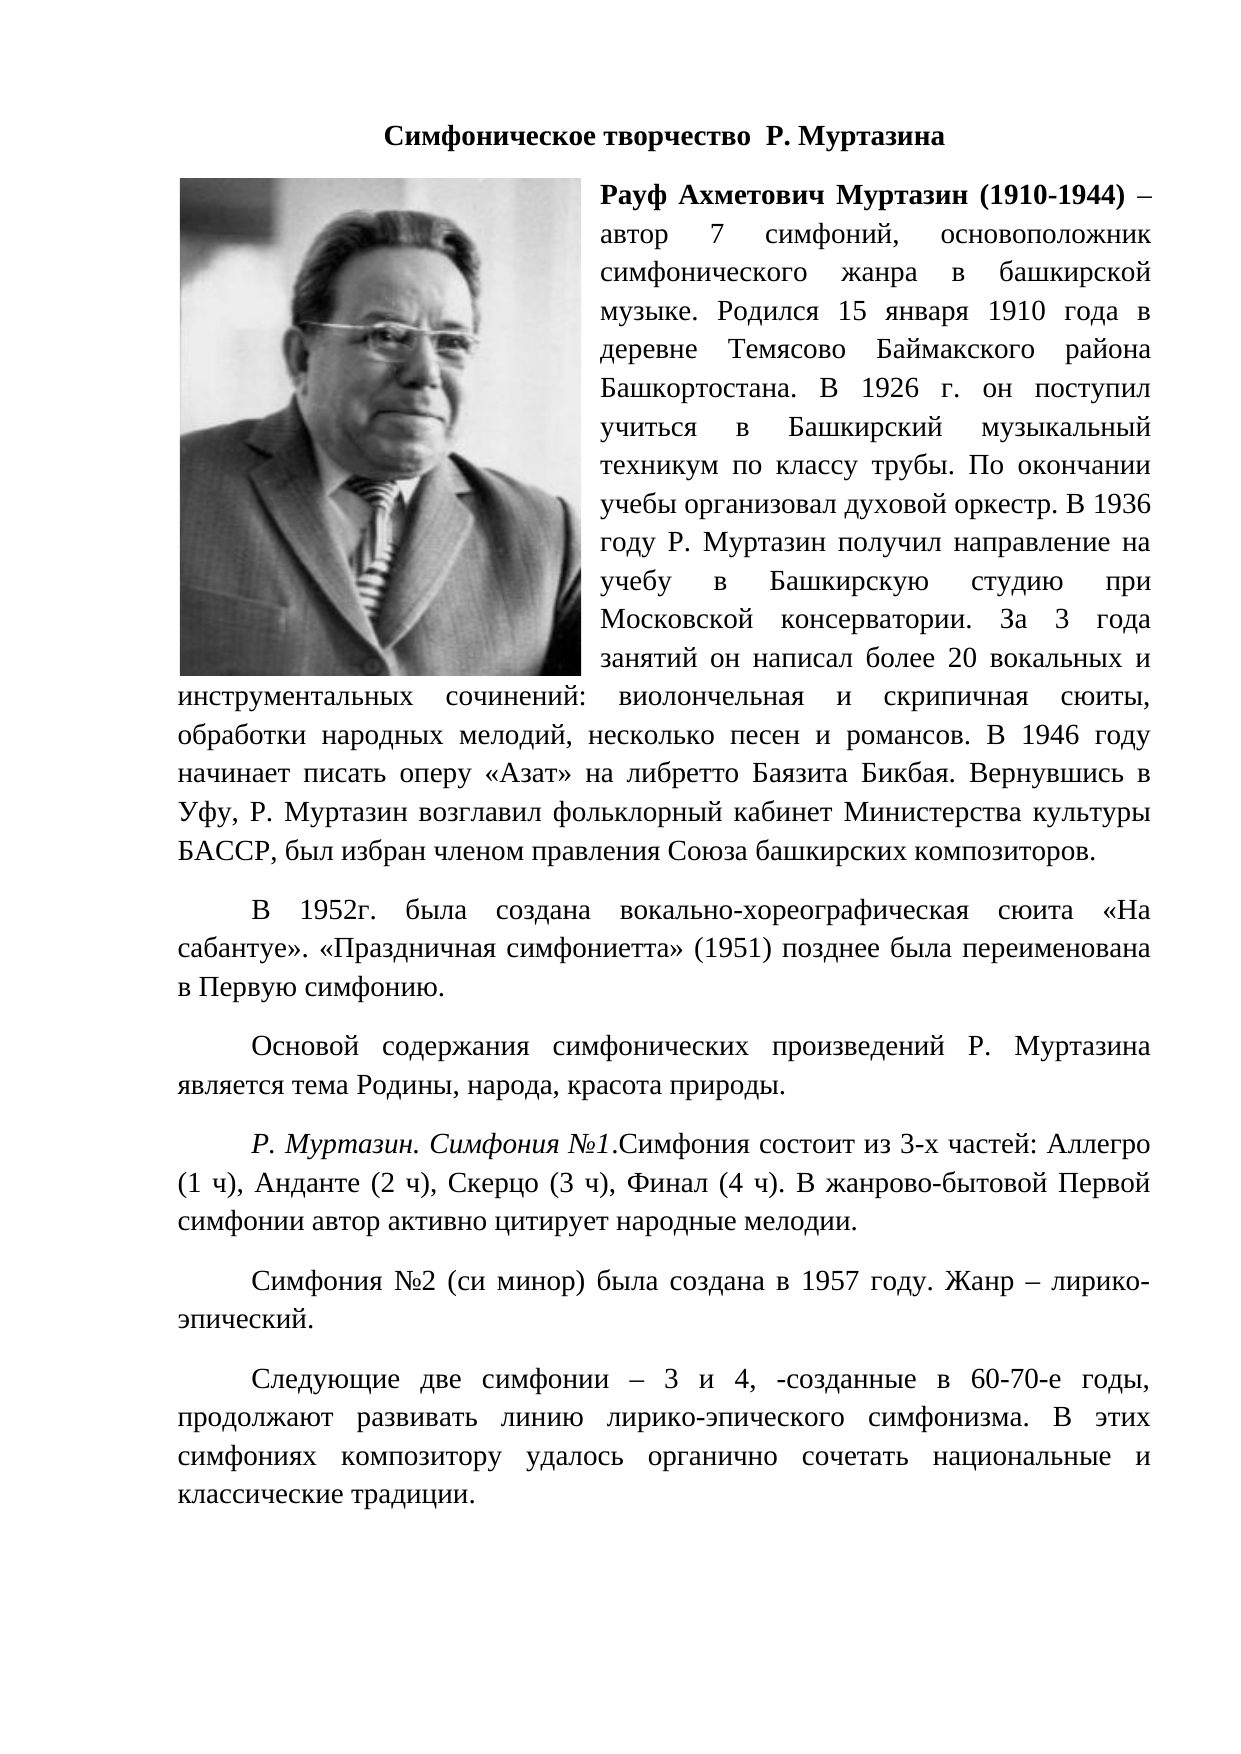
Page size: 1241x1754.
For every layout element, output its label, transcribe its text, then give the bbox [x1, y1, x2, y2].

text Р. Муртазин. Симфония №1.Симфония состоит из 3-х частей: Аллегро (1 ч), Анданте (2 ч), Скерцо (3 ч), Финал (4 ч). В жанрово-бытовой Первой симфонии автор активно цитирует народные мелодии. [177, 1126, 1152, 1237]
text Симфоническое творчество Р. Муртазина [177, 118, 1152, 152]
text В 1952г. была создана вокально-хореографическая сюита «На сабантуе». «Праздничная симфониетта» (1951) позднее была переименована в Первую симфонию. [177, 892, 1152, 1003]
picture [179, 178, 582, 676]
text Основой содержания симфонических произведений Р. Муртазина является тема Родины, народа, красота природы. [177, 1028, 1152, 1101]
text Следующие две симфонии – 3 и 4, -созданные в 60-70-е годы, продолжают развивать линию лирико-эпического симфонизма. В этих симфониях композитору удалось органично сочетать национальные и классические традиции. [177, 1361, 1152, 1510]
text Симфония №2 (си минор) была создана в 1957 году. Жанр – лирико-эпический. [177, 1263, 1152, 1335]
